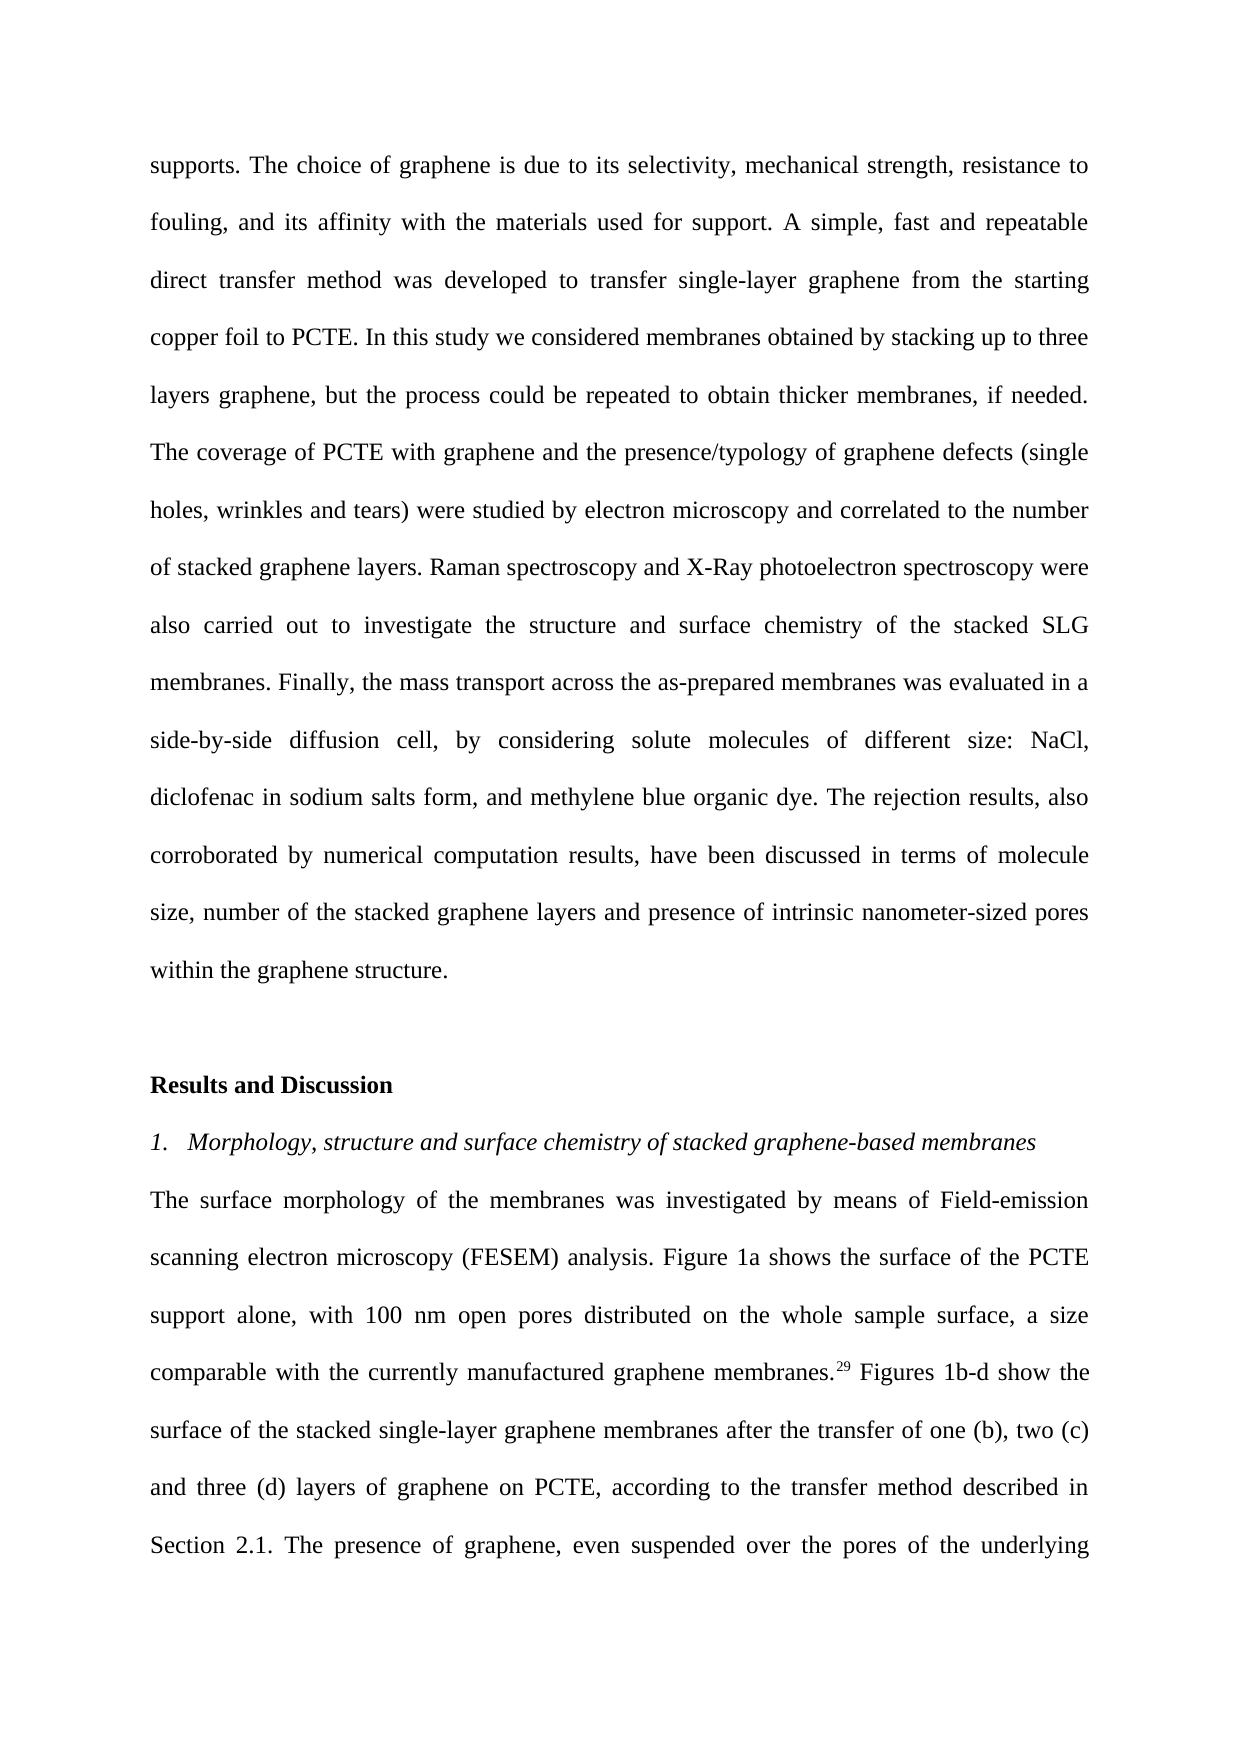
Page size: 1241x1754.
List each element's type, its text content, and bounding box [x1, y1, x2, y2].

list Morphology, structure and surface chemistry of stacked graphene-based membranes [150, 1127, 1090, 1156]
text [150, 150, 1090, 984]
text Results and Discussion [150, 1070, 1090, 1099]
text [150, 1185, 1090, 1559]
